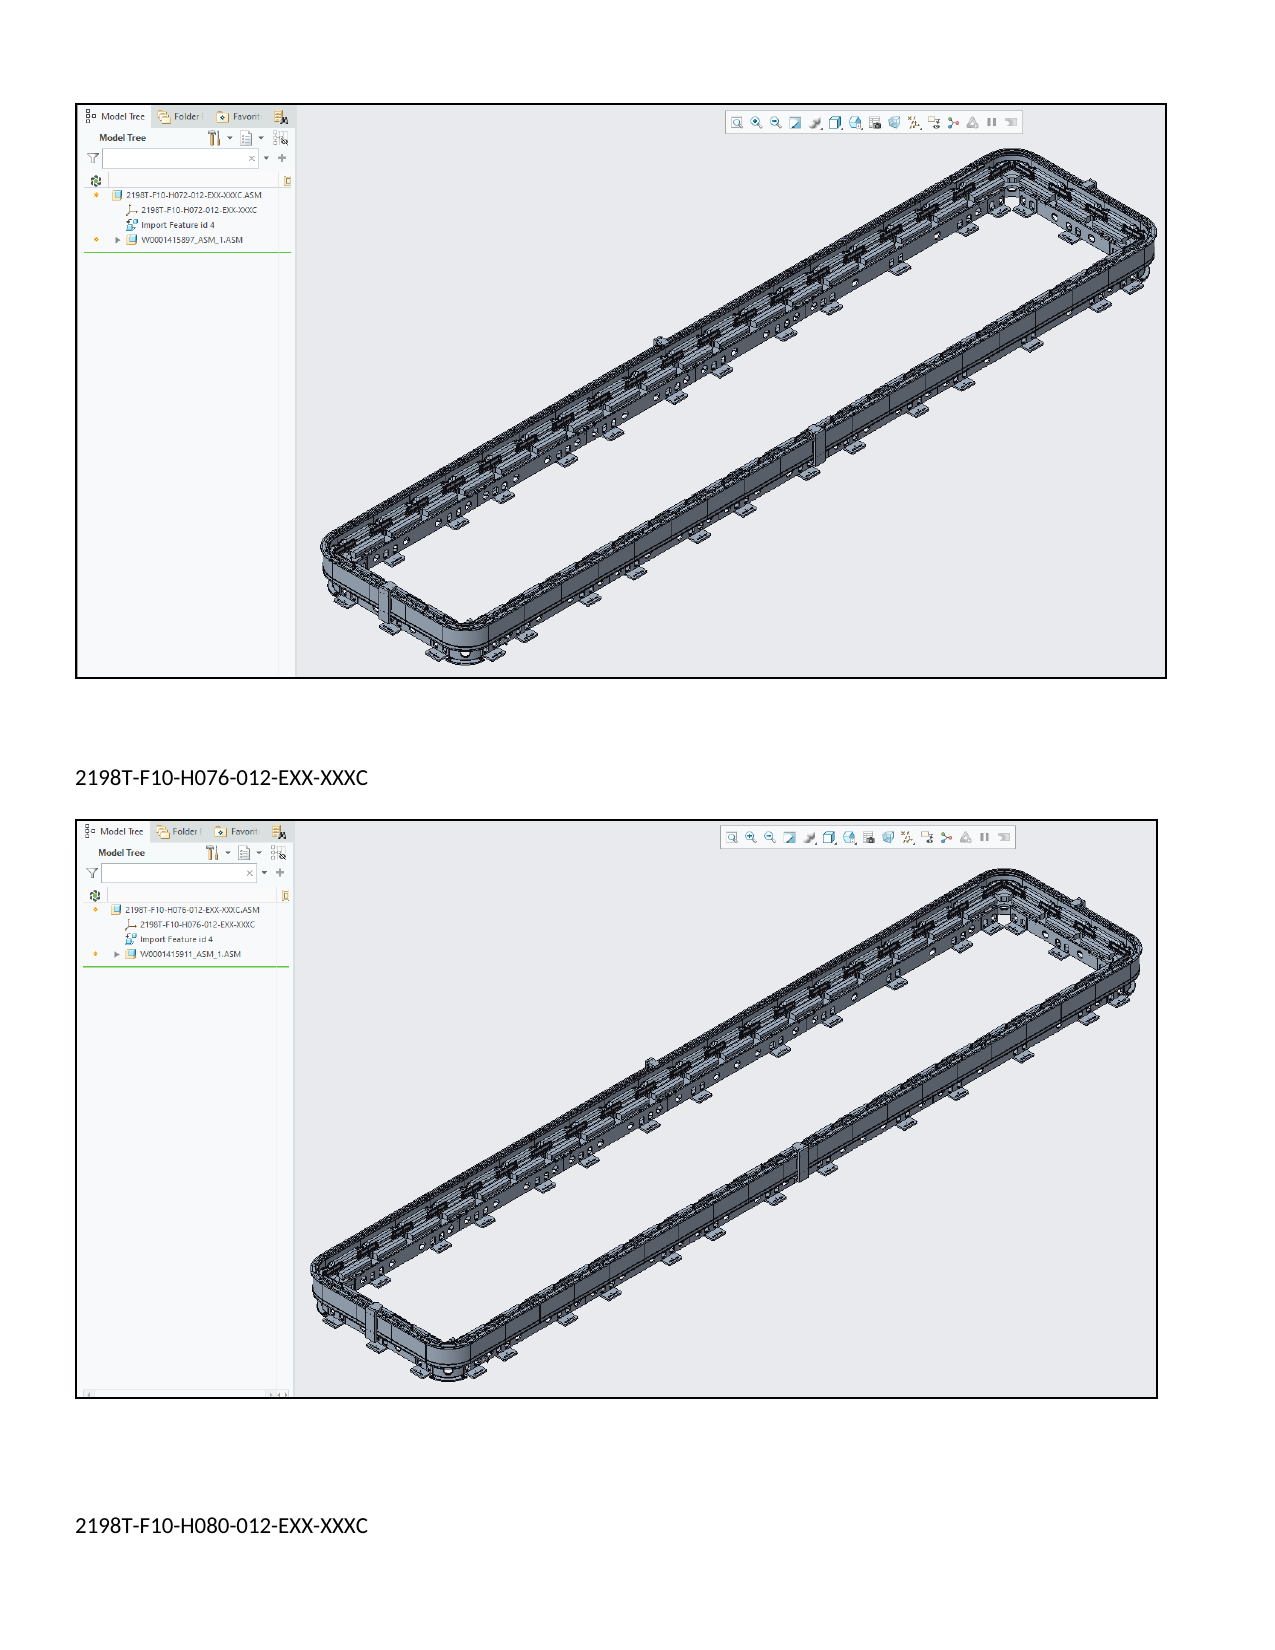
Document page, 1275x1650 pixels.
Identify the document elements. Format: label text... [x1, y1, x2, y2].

picture [77, 821, 1156, 1397]
picture [77, 105, 1165, 677]
text 2198T-F10-H080-012-EXX-XXXC [75, 1511, 1200, 1539]
text 2198T-F10-H076-012-EXX-XXXC [75, 763, 1200, 791]
